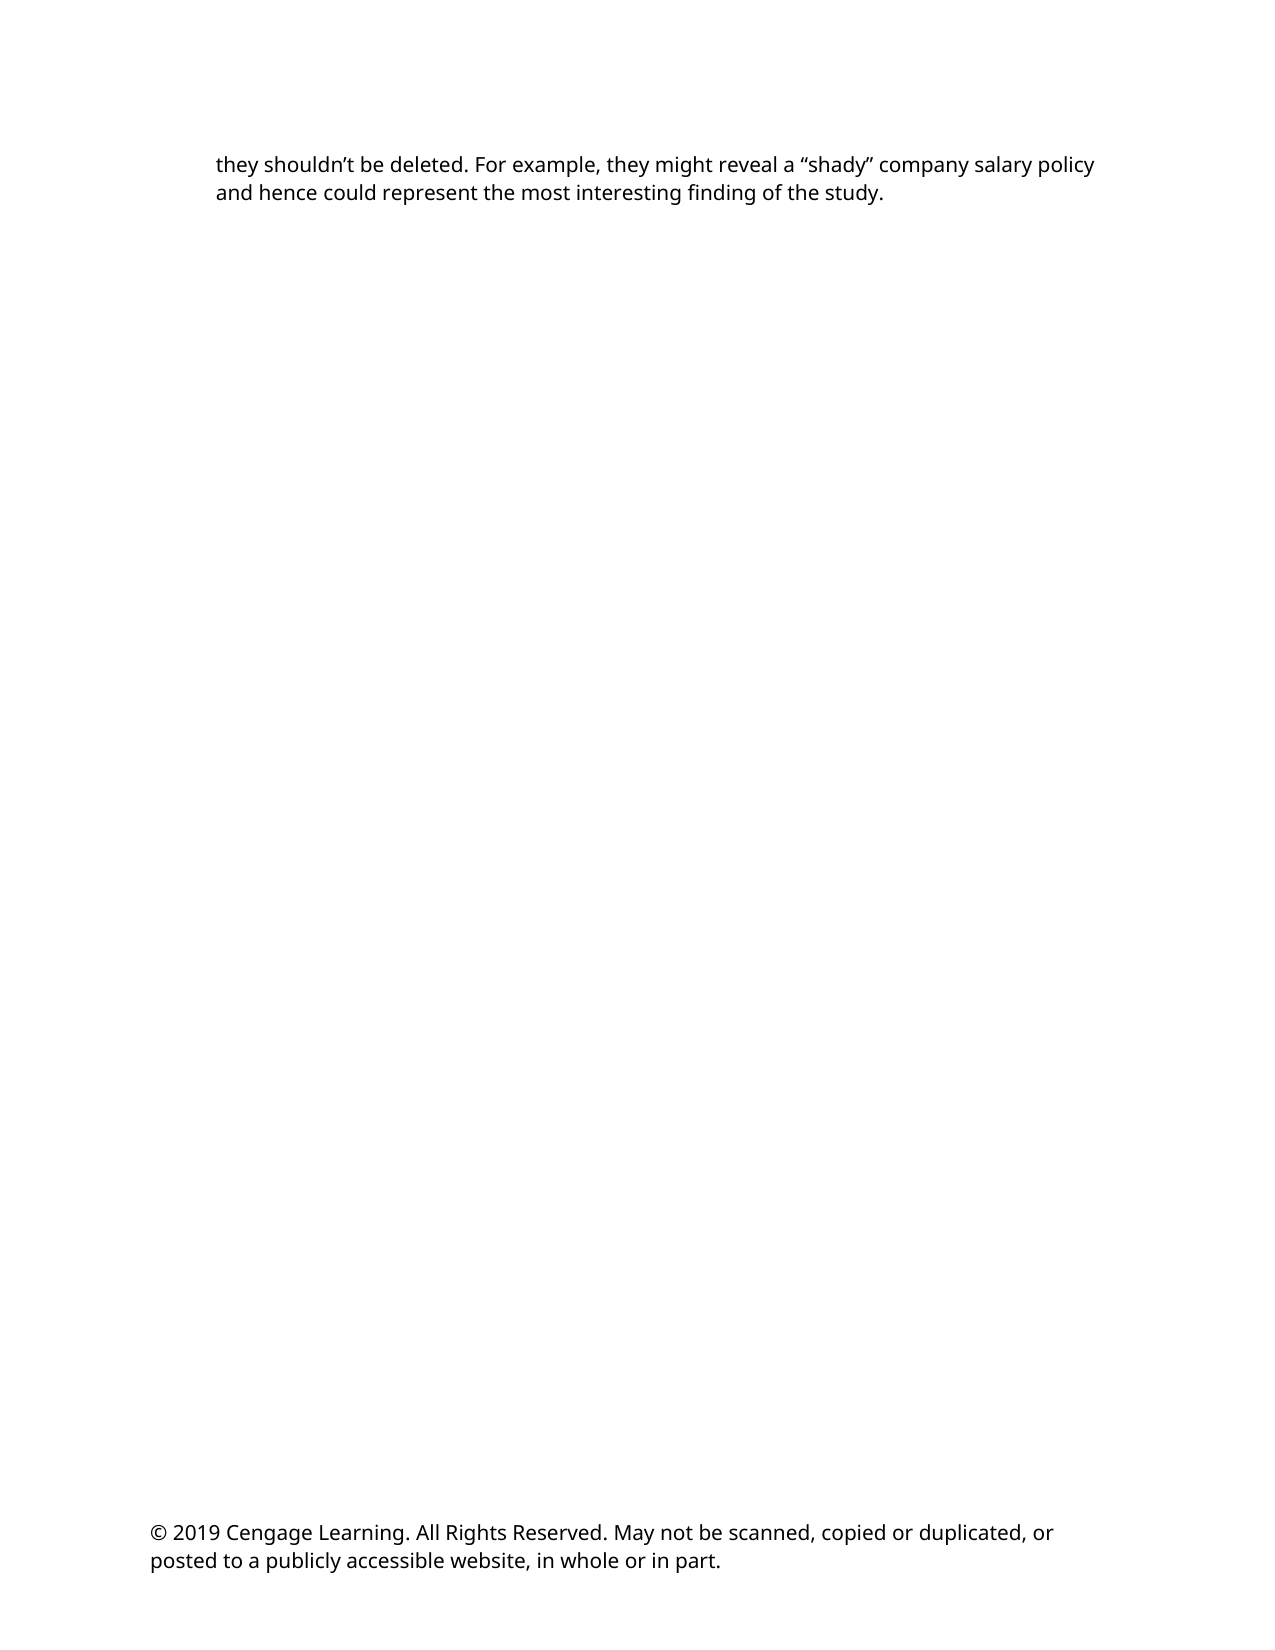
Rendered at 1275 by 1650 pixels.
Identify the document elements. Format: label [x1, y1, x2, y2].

list [150, 150, 1125, 207]
